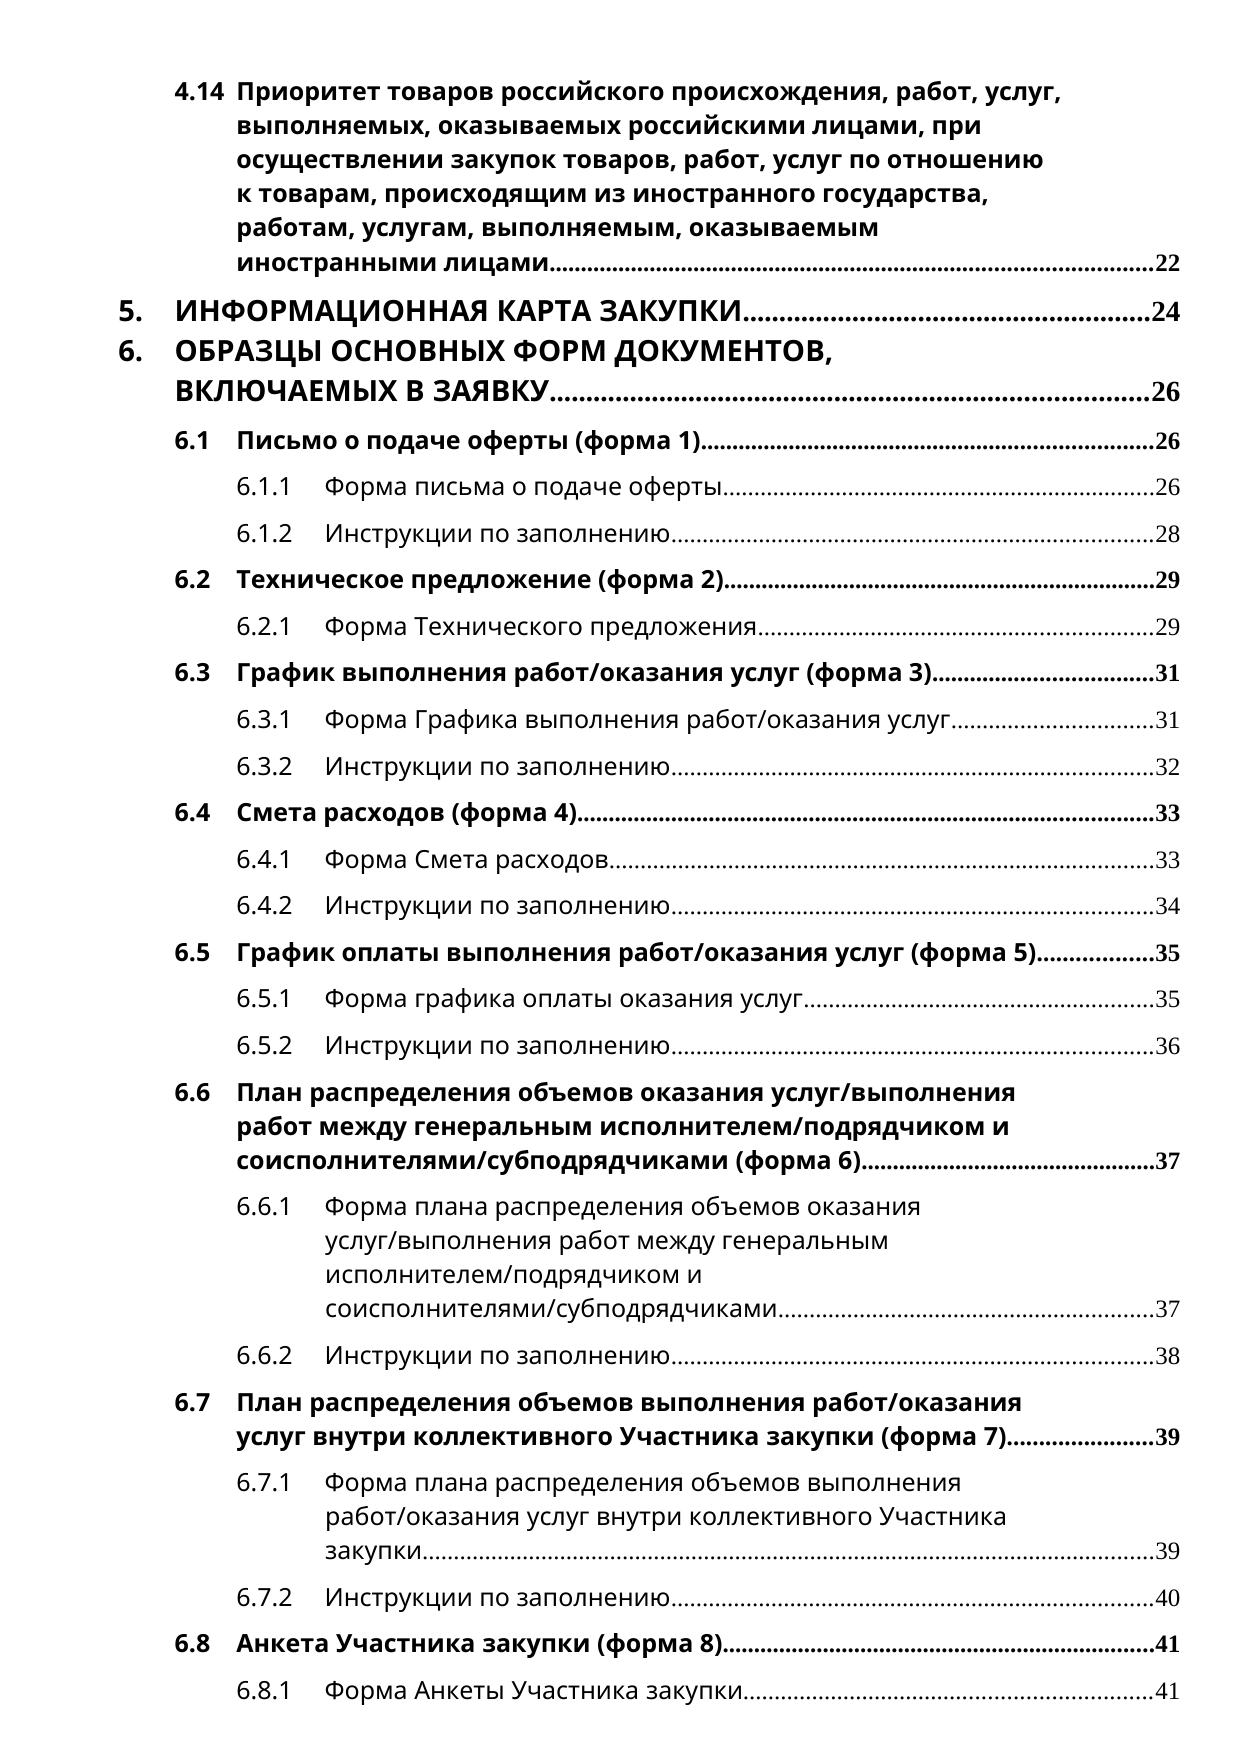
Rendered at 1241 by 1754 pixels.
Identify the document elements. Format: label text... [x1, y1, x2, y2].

text 4.14 Приоритет товаров российского происхождения, работ, услуг, выполняемых, оказываемых российскими лицами, при осуществлении закупок товаров, работ, услуг по отношению к товарам, происходящим из иностранного государства, работам, услугам, выполняемым, оказываемым иностранными лицами 22 [174, 74, 1063, 278]
text 6.4.1 Форма Смета расходов 33 [236, 841, 1063, 875]
text 6.5.2 Инструкции по заполнению 36 [236, 1028, 1063, 1062]
text 6.1.2 Инструкции по заполнению 28 [236, 515, 1063, 549]
text 6.5.1 Форма графика оплаты оказания услуг 35 [236, 981, 1063, 1015]
text 6.1.1 Форма письма о подаче оферты 26 [236, 469, 1063, 503]
text 6.6.2 Инструкции по заполнению 38 [236, 1338, 1063, 1372]
text 6.4.2 Инструкции по заполнению 34 [236, 888, 1063, 922]
text 6.8.1 Форма Анкеты Участника закупки 41 [236, 1673, 1063, 1707]
text 6.6.1 Форма плана распределения объемов оказания услуг/выполнения работ между генеральным исполнителем/подрядчиком и соисполнителями/субподрядчиками 37 [236, 1189, 1063, 1325]
text 6. Образцы основных форм документов, включаемых в заявку 26 [118, 330, 1063, 410]
text 6.8 Анкета Участника закупки (форма 8) 41 [174, 1626, 1063, 1660]
text 5. Информационная карта закупки 24 [118, 291, 1063, 330]
text 6.7.2 Инструкции по заполнению 40 [236, 1579, 1063, 1613]
text 6.7 План распределения объемов выполнения работ/оказания услуг внутри коллективного Участника закупки (форма 7) 39 [174, 1384, 1063, 1452]
text 6.2 Техническое предложение (форма 2) 29 [174, 562, 1063, 596]
text 6.7.1 Форма плана распределения объемов выполнения работ/оказания услуг внутри коллективного Участника закупки 39 [236, 1465, 1063, 1567]
text 6.3.2 Инструкции по заполнению 32 [236, 748, 1063, 782]
text 6.3.1 Форма Графика выполнения работ/оказания услуг 31 [236, 702, 1063, 736]
text 6.5 График оплаты выполнения работ/оказания услуг (форма 5) 35 [174, 934, 1063, 968]
text 6.1 Письмо о подаче оферты (форма 1) 26 [174, 422, 1063, 456]
text 6.6 План распределения объемов оказания услуг/выполнения работ между генеральным исполнителем/подрядчиком и соисполнителями/субподрядчиками (форма 6) 37 [174, 1074, 1063, 1176]
text 6.4 Смета расходов (форма 4) 33 [174, 795, 1063, 829]
text 6.2.1 Форма Технического предложения 29 [236, 608, 1063, 643]
text 6.3 График выполнения работ/оказания услуг (форма 3) 31 [174, 655, 1063, 689]
